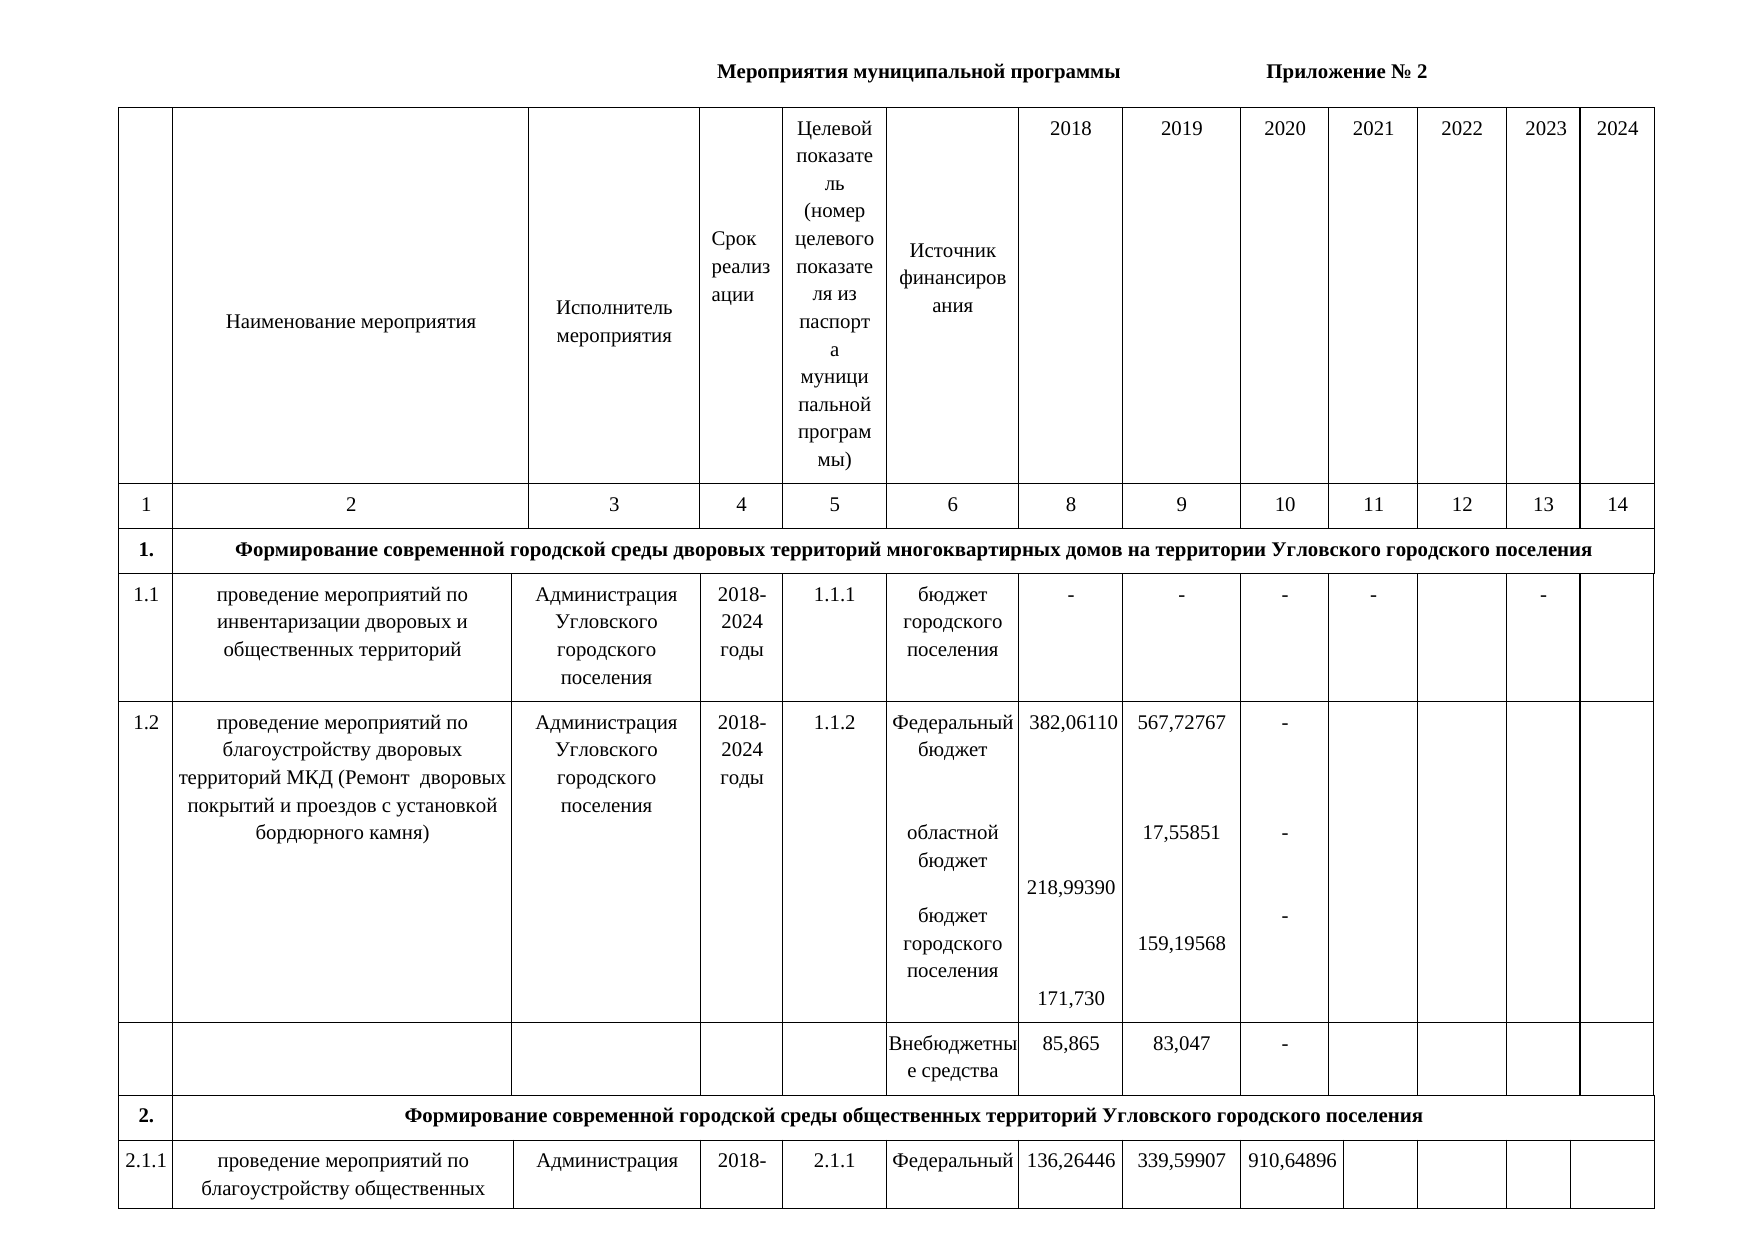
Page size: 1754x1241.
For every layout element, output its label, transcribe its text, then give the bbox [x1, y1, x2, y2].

table_header 2019 [1123, 108, 1240, 483]
table_cell [1507, 1141, 1570, 1208]
table_cell [1581, 574, 1653, 701]
table_cell - [1019, 574, 1122, 701]
table_cell проведение мероприятий по благоустройству дворовых территорий МКД (Ремонт дворовых покрытий и проездов с установкой бордюрного камня) [173, 702, 511, 1022]
table_cell 13 [1507, 484, 1579, 528]
table_cell 5 [783, 484, 886, 528]
table_header 2023 [1507, 108, 1579, 483]
table_cell 2018-2024 годы [701, 574, 782, 701]
table_cell [1581, 702, 1653, 1022]
table_cell 8 [1019, 484, 1122, 528]
table_cell 12 [1418, 484, 1506, 528]
table_cell Внебюджетные средства [887, 1023, 1018, 1094]
table_cell 2.1.1 [119, 1141, 172, 1208]
table_header [119, 108, 172, 483]
table_cell 1. [119, 529, 172, 573]
table_cell - [1241, 1023, 1328, 1094]
table_cell [1571, 1141, 1654, 1208]
table_cell [1329, 1023, 1417, 1094]
table_cell [1418, 702, 1506, 1022]
table_cell - [1507, 574, 1579, 701]
table_cell - [1241, 574, 1328, 701]
table_header Источник финансирования [887, 108, 1018, 483]
table_cell [1418, 1023, 1506, 1094]
table_cell [783, 1023, 886, 1094]
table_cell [1241, 1141, 1343, 1208]
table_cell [1019, 1141, 1122, 1208]
table_header Исполнитель мероприятия [529, 108, 699, 483]
table_cell 567,72767 17,55851 159,19568 [1123, 702, 1240, 1022]
table_cell 14 [1581, 484, 1654, 528]
table_cell 1.1.1 [783, 574, 886, 701]
table_cell Формирование современной городской среды дворовых территорий многоквартирных домов на территории Угловского городского поселения [173, 529, 1654, 573]
table_cell 1.1.2 [783, 702, 886, 1022]
table_cell Администрация Угловского городского поселения [512, 574, 700, 701]
table_cell 2018-2024 годы [701, 702, 782, 1022]
table_cell бюджет городского поселения [887, 574, 1018, 701]
table_cell [1507, 702, 1579, 1022]
table_cell 1 [119, 484, 172, 528]
table_cell 1.1 [119, 574, 172, 701]
table_cell 6 [887, 484, 1018, 528]
table_cell 11 [1329, 484, 1417, 528]
table_header 2022 [1418, 108, 1506, 483]
table_header 2018 [1019, 108, 1122, 483]
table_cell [173, 1141, 513, 1208]
table_cell 2 [173, 484, 528, 528]
table_cell Формирование современной городской среды общественных территорий Угловского городского поселения [173, 1096, 1654, 1139]
table_cell [1418, 574, 1506, 701]
table_header Целевой показатель (номер целевого показателя из паспорта муниципальной программы) [783, 108, 886, 483]
table_cell 1.2 [119, 702, 172, 1022]
table_cell 3 [529, 484, 699, 528]
table_cell [1418, 1141, 1506, 1208]
table_cell [1329, 702, 1417, 1022]
table_cell [1581, 1023, 1653, 1094]
table_header 2021 [1329, 108, 1417, 483]
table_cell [1123, 1141, 1240, 1208]
table_cell 85,865 [1019, 1023, 1122, 1094]
table_cell 10 [1241, 484, 1328, 528]
table_cell [512, 1023, 700, 1094]
table_header 2020 [1241, 108, 1328, 483]
table_header 2024 [1581, 108, 1654, 483]
table_cell [1344, 1141, 1417, 1208]
table_cell 9 [1123, 484, 1240, 528]
table_cell 2. [119, 1096, 172, 1139]
table_cell 4 [700, 484, 782, 528]
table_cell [514, 1141, 700, 1208]
table_header Срок реализации [700, 108, 782, 483]
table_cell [887, 1141, 1018, 1208]
table_cell 83,047 [1123, 1023, 1240, 1094]
text Мероприятия муниципальной программы Приложение № 2 [118, 59, 1636, 83]
table_cell проведение мероприятий по инвентаризации дворовых и общественных территорий [173, 574, 511, 701]
table_cell - [1123, 574, 1240, 701]
table_cell 382,06110 218,99390 171,730 [1019, 702, 1122, 1022]
table_cell [1507, 1023, 1579, 1094]
table_header Наименование мероприятия [173, 108, 528, 483]
table_cell [119, 1023, 172, 1094]
table_cell - - - [1241, 702, 1328, 1022]
table_cell [173, 1023, 511, 1094]
table_cell 2018-2024 годы [701, 1141, 782, 1208]
table_cell Федеральный бюджет областной бюджет бюджет городского поселения [887, 702, 1018, 1022]
table_cell Администрация Угловского городского поселения [512, 702, 700, 1022]
table_cell [701, 1023, 782, 1094]
table_cell 2.1.1 [783, 1141, 886, 1208]
table_cell - [1329, 574, 1417, 701]
